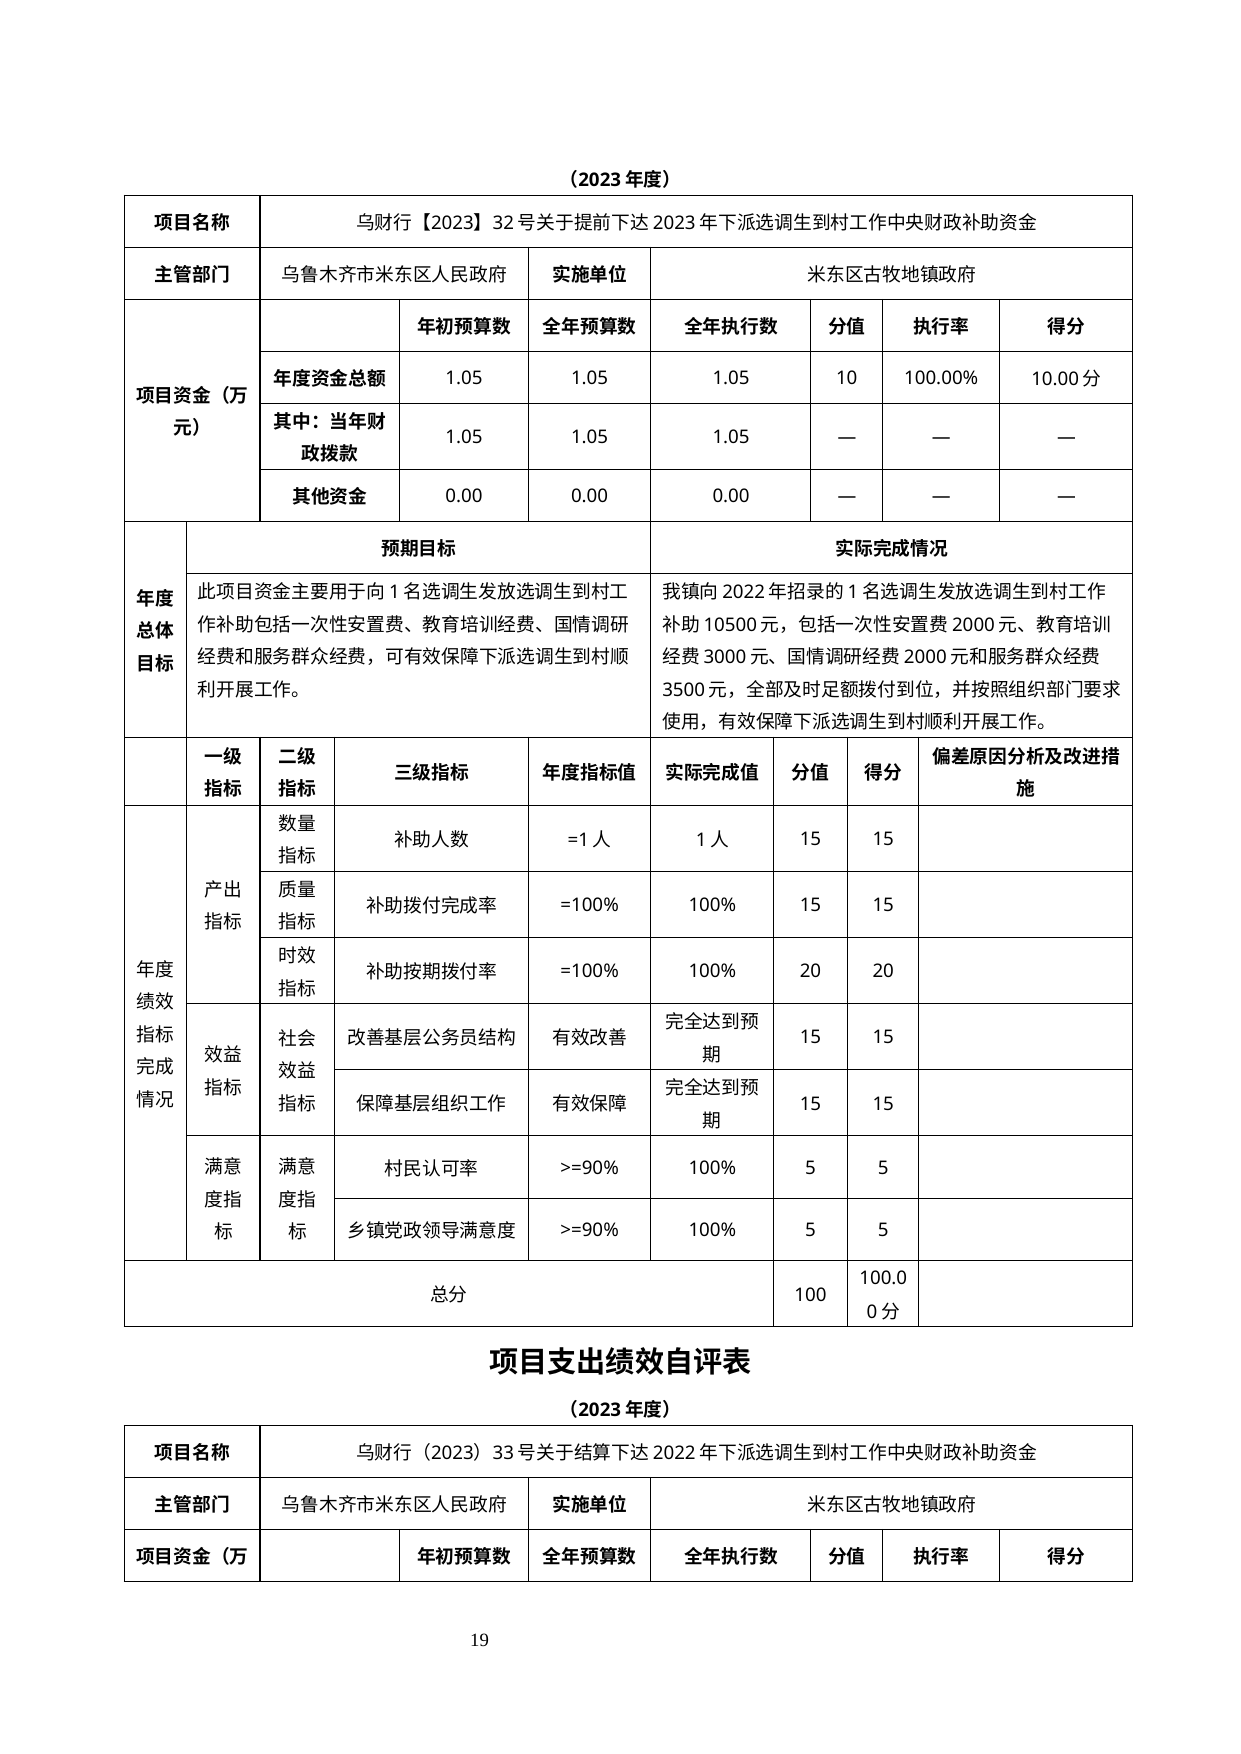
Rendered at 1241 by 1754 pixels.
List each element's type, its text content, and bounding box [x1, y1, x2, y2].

table_cell — [811, 470, 882, 521]
table_cell 年度绩效指标完成情况 [125, 806, 186, 1260]
table_cell 15 [774, 1004, 847, 1069]
table_cell 5 [774, 1199, 847, 1260]
table_cell 乡镇党政领导满意度 [335, 1199, 528, 1260]
table_cell 分值 [774, 738, 847, 805]
table_cell — [883, 470, 999, 521]
table_cell 1.05 [651, 352, 810, 403]
table_cell 得分 [1000, 1530, 1132, 1581]
table_cell =100% [529, 872, 650, 937]
table_cell 米东区古牧地镇政府 [651, 248, 1132, 299]
table_cell 偏差原因分析及改进措施 [919, 738, 1132, 805]
table_cell [125, 738, 186, 805]
table_cell 20 [774, 938, 847, 1003]
table_cell 其他资金 [261, 470, 399, 521]
table_cell 实施单位 [529, 1478, 650, 1529]
table_cell 15 [848, 1004, 918, 1069]
text 项目支出绩效自评表 [187, 1327, 1053, 1392]
table_cell 其中：当年财政拨款 [261, 404, 399, 469]
table_cell 完全达到预期 [651, 1004, 773, 1069]
table_cell 米东区古牧地镇政府 [651, 1478, 1132, 1529]
table_cell 实施单位 [529, 248, 650, 299]
table_cell 20 [848, 938, 918, 1003]
table_cell 5 [848, 1199, 918, 1260]
table_cell 项目资金（万元） [125, 300, 259, 521]
table_header 项目名称 [125, 1426, 259, 1477]
table_cell 补助按期拨付率 [335, 938, 528, 1003]
table_cell 乌鲁木齐市米东区人民政府 [261, 248, 528, 299]
table_cell 数量指标 [261, 806, 334, 871]
table_cell [919, 1004, 1132, 1069]
table_cell 15 [848, 1070, 918, 1135]
table_cell 0.00 [651, 470, 810, 521]
table_cell 10.00分 [1000, 352, 1132, 403]
table_cell 1.05 [400, 352, 528, 403]
table_cell 全年预算数 [529, 300, 650, 351]
table_cell 有效改善 [529, 1004, 650, 1069]
table_cell — [811, 404, 882, 469]
table_cell >=90% [529, 1199, 650, 1260]
table_cell 年度总体目标 [125, 522, 186, 737]
table_cell — [883, 404, 999, 469]
table_cell 主管部门 [125, 248, 259, 299]
table_cell 得分 [1000, 300, 1132, 351]
table_cell 年度指标值 [529, 738, 650, 805]
table_cell 5 [774, 1136, 847, 1198]
table_cell 实际完成情况 [651, 522, 1132, 573]
table_cell 村民认可率 [335, 1136, 528, 1198]
table_cell 0.00 [529, 470, 650, 521]
table_cell 得分 [848, 738, 918, 805]
table_cell [919, 938, 1132, 1003]
table_cell 产出指标 [187, 806, 259, 1003]
table_cell 0.00 [400, 470, 528, 521]
table_cell [919, 872, 1132, 937]
table_cell 项目资金（万元） [125, 1530, 259, 1581]
table_cell 年初预算数 [400, 300, 528, 351]
table_cell 二级指标 [261, 738, 334, 805]
table_cell 满意度指标 [261, 1136, 334, 1260]
table_cell 效益指标 [187, 1004, 259, 1135]
table_cell [919, 1136, 1132, 1198]
table_cell [919, 1070, 1132, 1135]
table_cell 分值 [811, 1530, 882, 1581]
table_cell 全年执行数 [651, 1530, 810, 1581]
table_cell 社会效益指标 [261, 1004, 334, 1135]
table_cell 15 [774, 1070, 847, 1135]
table_cell 完全达到预期 [651, 1070, 773, 1135]
table_cell 1.05 [529, 352, 650, 403]
table_cell 100% [651, 938, 773, 1003]
table_cell 1.05 [651, 404, 810, 469]
table_cell =100% [529, 938, 650, 1003]
table_cell 预期目标 [187, 522, 650, 573]
table_header 乌财行【2023】32号关于提前下达2023年下派选调生到村工作中央财政补助资金 [261, 196, 1132, 247]
table_cell 有效保障 [529, 1070, 650, 1135]
table_cell [919, 1199, 1132, 1260]
table_cell 时效指标 [261, 938, 334, 1003]
table_cell 分值 [811, 300, 882, 351]
table_cell 补助人数 [335, 806, 528, 871]
table_cell 一级指标 [187, 738, 259, 805]
table_cell 10 [811, 352, 882, 403]
table_cell [261, 1530, 399, 1581]
table_cell 全年预算数 [529, 1530, 650, 1581]
table_cell =1人 [529, 806, 650, 871]
table_cell 乌鲁木齐市米东区人民政府 [261, 1478, 528, 1529]
table_cell [919, 806, 1132, 871]
table_cell 5 [848, 1136, 918, 1198]
table_cell 100% [651, 1136, 773, 1198]
table_cell 全年执行数 [651, 300, 810, 351]
table_cell 补助拨付完成率 [335, 872, 528, 937]
table_cell 总分 [125, 1261, 773, 1326]
table_header 乌财行（2023）33号关于结算下达2022年下派选调生到村工作中央财政补助资金 [261, 1426, 1132, 1477]
table_cell 15 [848, 806, 918, 871]
table_cell 满意度指标 [187, 1136, 259, 1260]
table_cell 保障基层组织工作 [335, 1070, 528, 1135]
table_cell 1人 [651, 806, 773, 871]
table_cell >=90% [529, 1136, 650, 1198]
table_cell 执行率 [883, 1530, 999, 1581]
table_cell [261, 300, 399, 351]
table_cell 15 [774, 806, 847, 871]
table_cell 实际完成值 [651, 738, 773, 805]
table_cell 此项目资金主要用于向1名选调生发放选调生到村工作补助包括一次性安置费、教育培训经费、国情调研经费和服务群众经费，可有效保障下派选调生到村顺利开展工作。 [187, 574, 650, 737]
table_cell — [1000, 404, 1132, 469]
table_cell 100% [651, 872, 773, 937]
table_cell [919, 1261, 1132, 1326]
table_cell 15 [848, 872, 918, 937]
table_cell 100.00% [883, 352, 999, 403]
table_cell 1.05 [529, 404, 650, 469]
table_cell 1.05 [400, 404, 528, 469]
text （2023年度） [187, 1392, 1053, 1425]
table_cell 100.00分 [848, 1261, 918, 1326]
table_cell 100 [774, 1261, 847, 1326]
table_cell 三级指标 [335, 738, 528, 805]
table_cell 100% [651, 1199, 773, 1260]
table_cell — [1000, 470, 1132, 521]
table_cell 15 [774, 872, 847, 937]
table_cell 年初预算数 [400, 1530, 528, 1581]
table_header 项目名称 [125, 196, 259, 247]
table_cell 执行率 [883, 300, 999, 351]
table_cell 改善基层公务员结构 [335, 1004, 528, 1069]
table_cell 主管部门 [125, 1478, 259, 1529]
table_cell 我镇向2022年招录的1名选调生发放选调生到村工作补助10500元，包括一次性安置费2000元、教育培训经费3000元、国情调研经费2000元和服务群众经费3500元，全部及时足额拨付到位，并按照组织部门要求使用，有效保障下派选调生到村顺利开展工作。 [651, 574, 1132, 737]
table_cell 质量指标 [261, 872, 334, 937]
table_cell 年度资金总额 [261, 352, 399, 403]
text （2023年度） [187, 162, 1053, 194]
